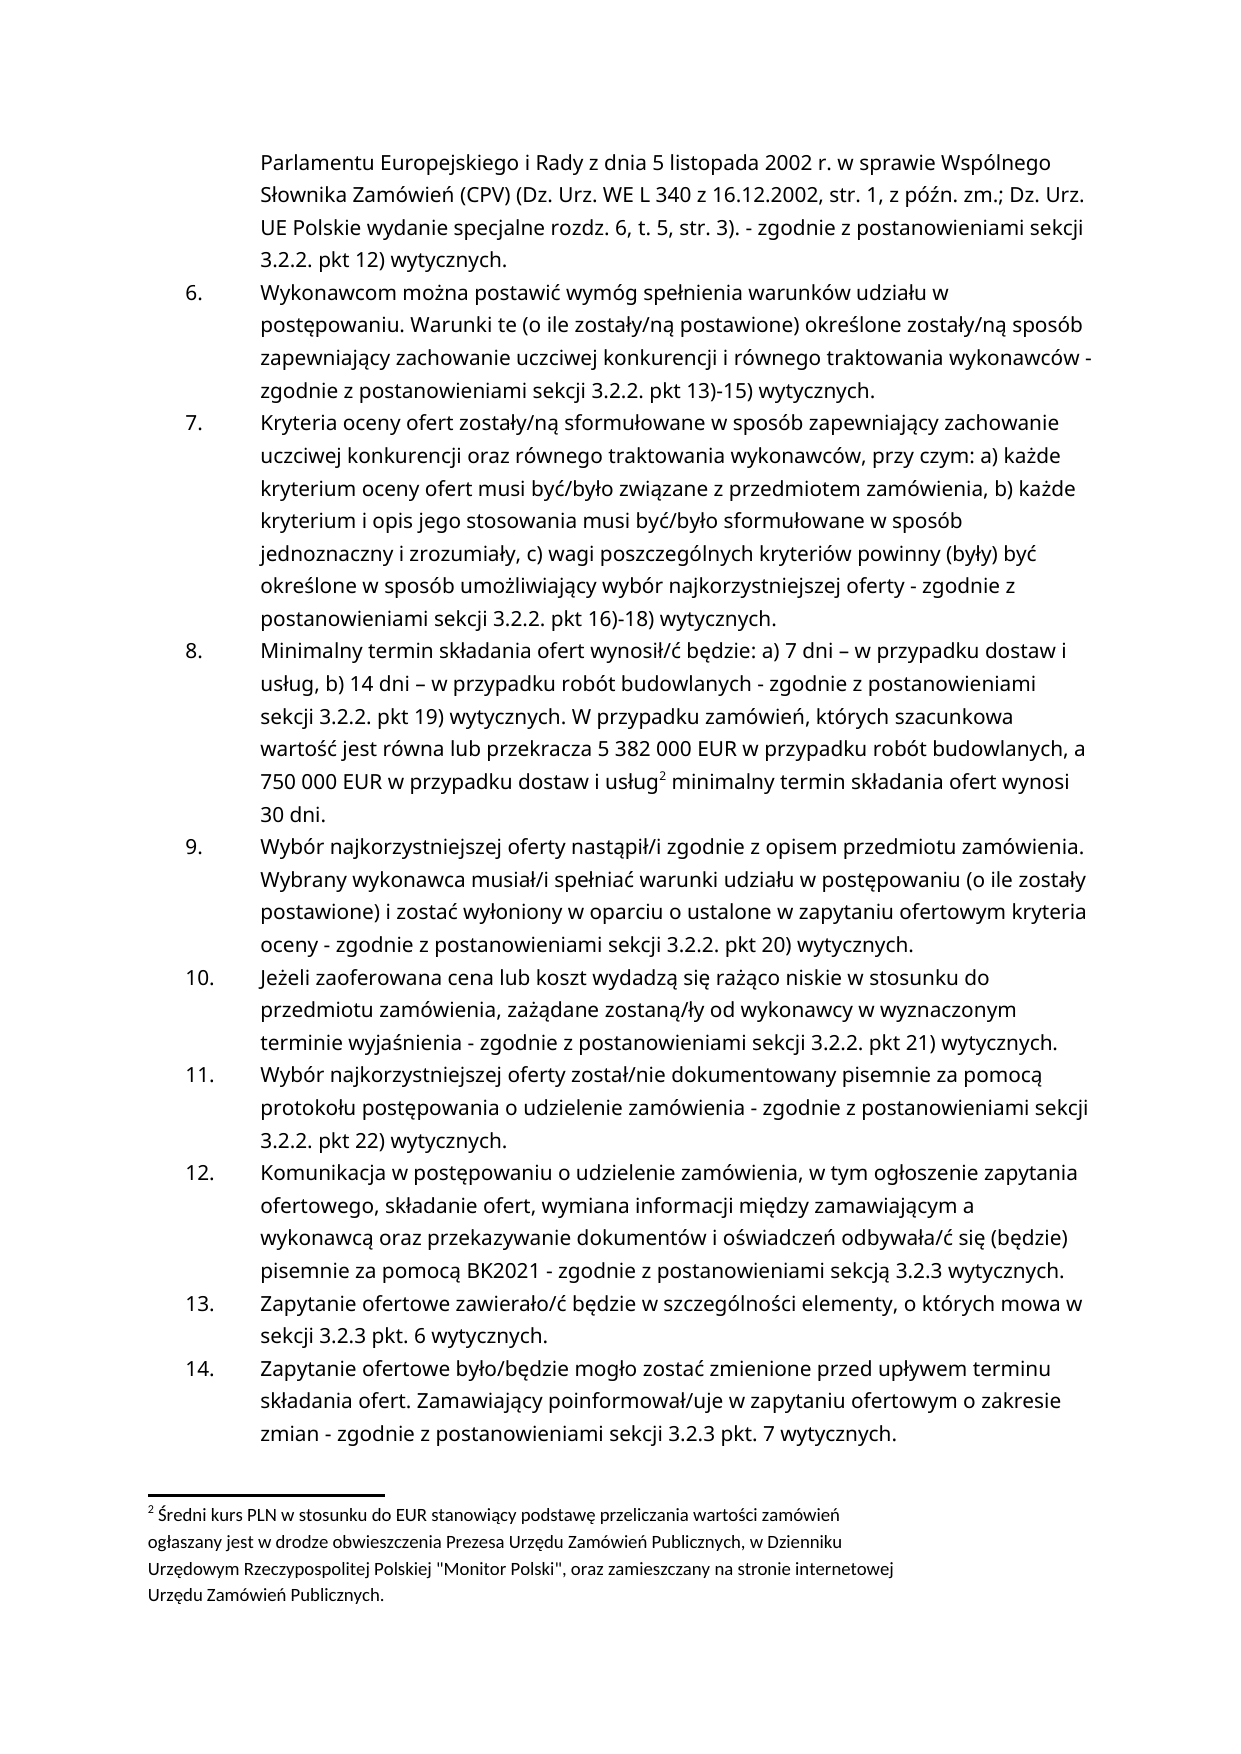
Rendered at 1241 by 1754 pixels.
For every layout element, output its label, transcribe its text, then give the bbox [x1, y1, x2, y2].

list Wybór najkorzystniejszej oferty nastąpił/i zgodnie z opisem przedmiotu zamówienia. Wybrany wykonawca musiał/i spełniać warunki udziału w postępowaniu (o ile zostały postawione) i zostać wyłoniony w oparciu o ustalone w zapytaniu ofertowym kryteria oceny - zgodnie z postanowieniami sekcji 3.2.2. pkt 20) wytycznych. [185, 832, 1093, 958]
list Zapytanie ofertowe było/będzie mogło zostać zmienione przed upływem terminu składania ofert. Zamawiający poinformował/uje w zapytaniu ofertowym o zakresie zmian - zgodnie z postanowieniami sekcji 3.2.3 pkt. 7 wytycznych. [185, 1354, 1093, 1448]
list Komunikacja w postępowaniu o udzielenie zamówienia, w tym ogłoszenie zapytania ofertowego, składanie ofert, wymiana informacji między zamawiającym a wykonawcą oraz przekazywanie dokumentów i oświadczeń odbywała/ć się (będzie) pisemnie za pomocą BK2021 - zgodnie z postanowieniami sekcją 3.2.3 wytycznych. [185, 1158, 1093, 1284]
list Wybór najkorzystniejszej oferty został/nie dokumentowany pisemnie za pomocą protokołu postępowania o udzielenie zamówienia - zgodnie z postanowieniami sekcji 3.2.2. pkt 22) wytycznych. [185, 1061, 1093, 1154]
list Kryteria oceny ofert zostały/ną sformułowane w sposób zapewniający zachowanie uczciwej konkurencji oraz równego traktowania wykonawców, przy czym: a) każde kryterium oceny ofert musi być/było związane z przedmiotem zamówienia, b) każde kryterium i opis jego stosowania musi być/było sformułowane w sposób jednoznaczny i zrozumiały, c) wagi poszczególnych kryteriów powinny (były) być określone w sposób umożliwiający wybór najkorzystniejszej oferty - zgodnie z postanowieniami sekcji 3.2.2. pkt 16)-18) wytycznych. [185, 408, 1093, 632]
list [185, 148, 1093, 274]
list Wykonawcom można postawić wymóg spełnienia warunków udziału w postępowaniu. Warunki te (o ile zostały/ną postawione) określone zostały/ną sposób zapewniający zachowanie uczciwej konkurencji i równego traktowania wykonawców - zgodnie z postanowieniami sekcji 3.2.2. pkt 13)-15) wytycznych. [185, 278, 1093, 404]
list Zapytanie ofertowe zawierało/ć będzie w szczególności elementy, o których mowa w sekcji 3.2.3 pkt. 6 wytycznych. [185, 1289, 1093, 1350]
list Jeżeli zaoferowana cena lub koszt wydadzą się rażąco niskie w stosunku do przedmiotu zamówienia, zażądane zostaną/ły od wykonawcy w wyznaczonym terminie wyjaśnienia - zgodnie z postanowieniami sekcji 3.2.2. pkt 21) wytycznych. [185, 963, 1093, 1056]
list Minimalny termin składania ofert wynosił/ć będzie: a) 7 dni – w przypadku dostaw i usług, b) 14 dni – w przypadku robót budowlanych - zgodnie z postanowieniami sekcji 3.2.2. pkt 19) wytycznych. W przypadku zamówień, których szacunkowa wartość jest równa lub przekracza 5 382 000 EUR w przypadku robót budowlanych, a 750 000 EUR w przypadku dostaw i usług minimalny termin składania ofert wynosi 30 dni. [185, 637, 1093, 828]
